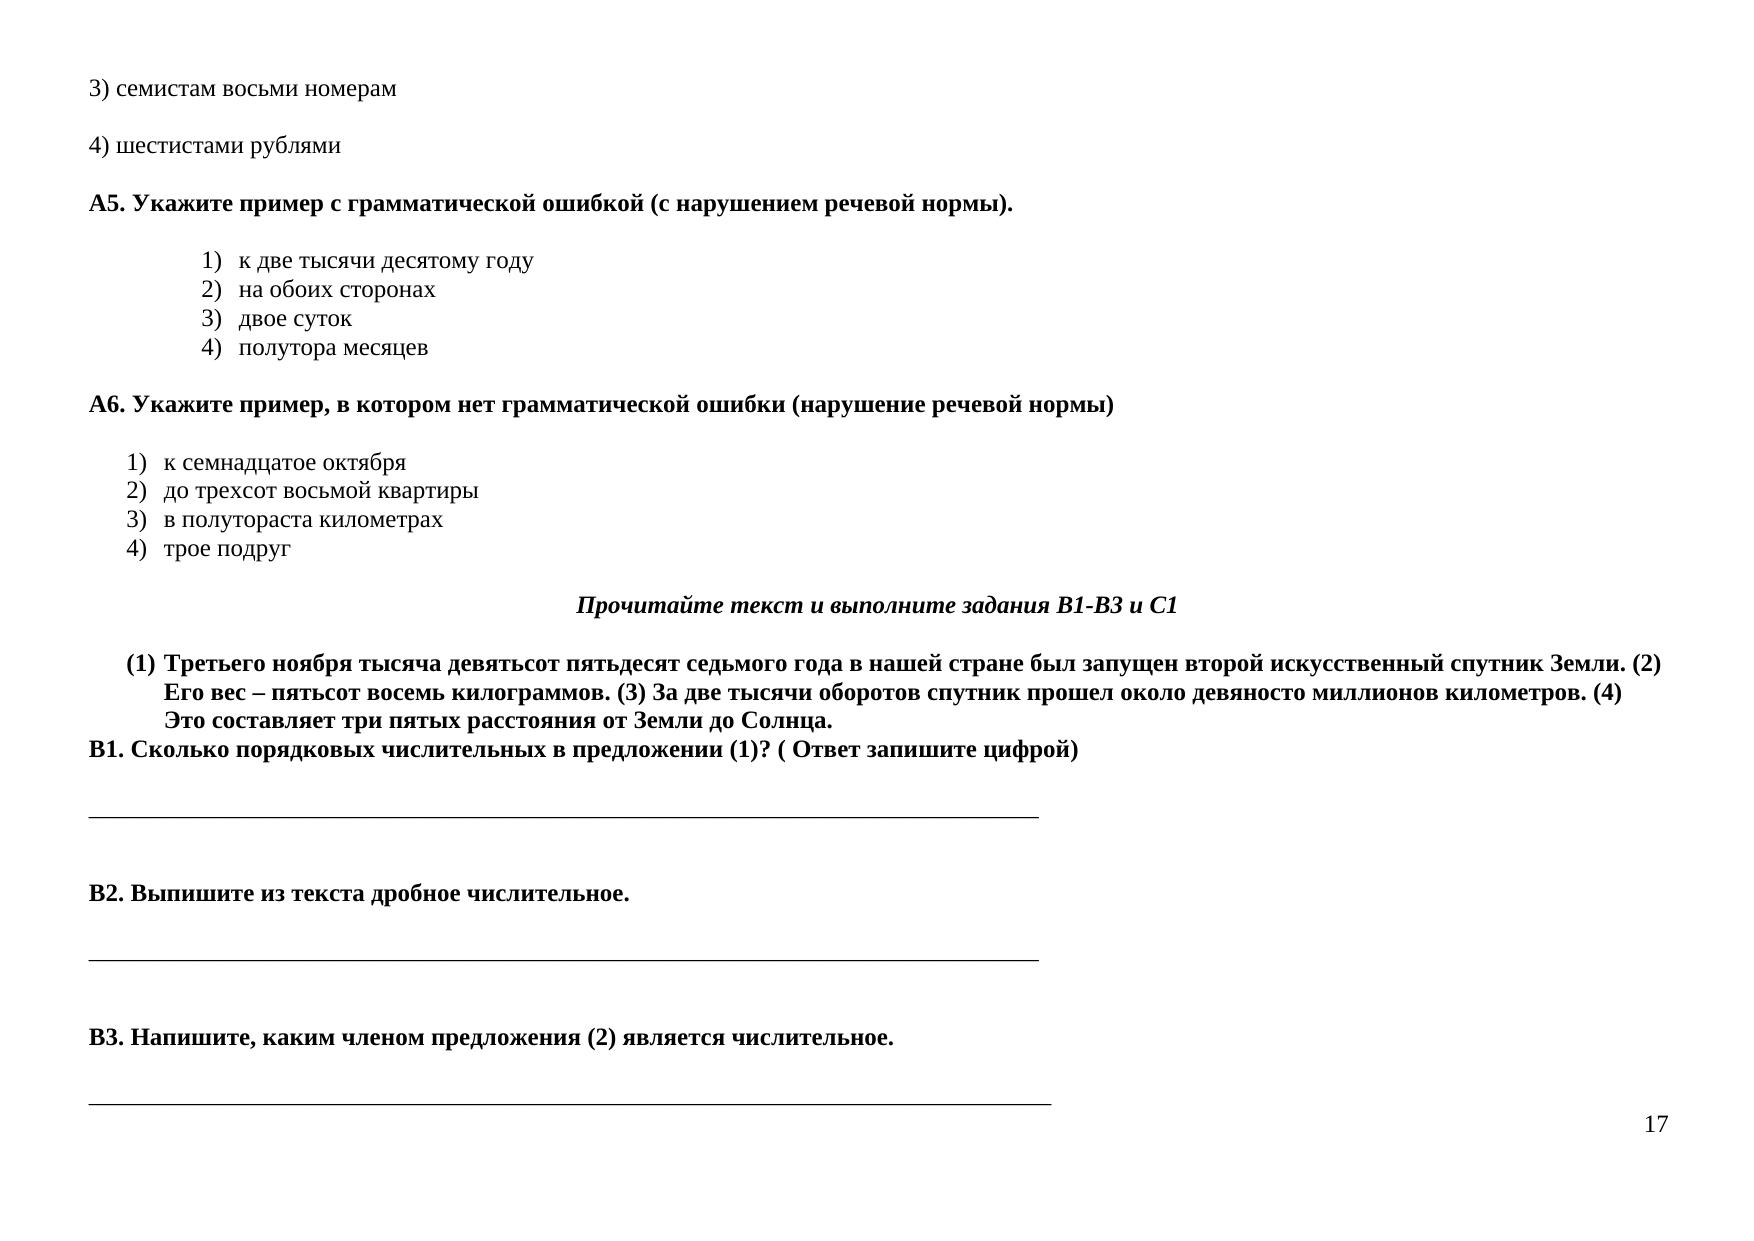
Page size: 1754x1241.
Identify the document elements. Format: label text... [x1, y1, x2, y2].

list в полутораста километрах [126, 504, 1668, 533]
text В1. Сколько порядковых числительных в предложении (1)? ( Ответ запишите цифрой) [89, 734, 1668, 763]
list полутора месяцев [201, 332, 1668, 361]
text ____________________________________________________________________________ [89, 792, 1668, 821]
list до трехсот восьмой квартиры [126, 476, 1668, 504]
list к две тысячи десятому году [201, 246, 1668, 274]
list Третьего ноября тысяча девятьсот пятьдесят седьмого года в нашей стране был запущен второй искусственный спутник Земли. (2) Его вес – пятьсот восемь килограммов. (3) За две тысячи оборотов спутник прошел около девяносто миллионов километров. (4) Это составляет три пятых расстояния от Земли до Солнца. [126, 648, 1668, 734]
list на обоих сторонах [201, 274, 1668, 303]
text В3. Напишите, каким членом предложения (2) является числительное. [89, 1022, 1668, 1051]
list трое подруг [126, 533, 1668, 562]
text 4) шестистами рублями [89, 131, 1668, 159]
text _____________________________________________________________________________ [89, 1079, 1668, 1108]
text А6. Укажите пример, в котором нет грамматической ошибки (нарушение речевой нормы) [89, 389, 1668, 418]
text А5. Укажите пример с грамматической ошибкой (с нарушением речевой нормы). [89, 188, 1668, 217]
list двое суток [201, 303, 1668, 332]
text ____________________________________________________________________________ [89, 936, 1668, 964]
list к семнадцатое октября [126, 447, 1668, 476]
text 3) семистам восьми номерам [89, 73, 1668, 102]
text Прочитайте текст и выполните задания В1-В3 и С1 [89, 591, 1668, 619]
text В2. Выпишите из текста дробное числительное. [89, 878, 1668, 907]
